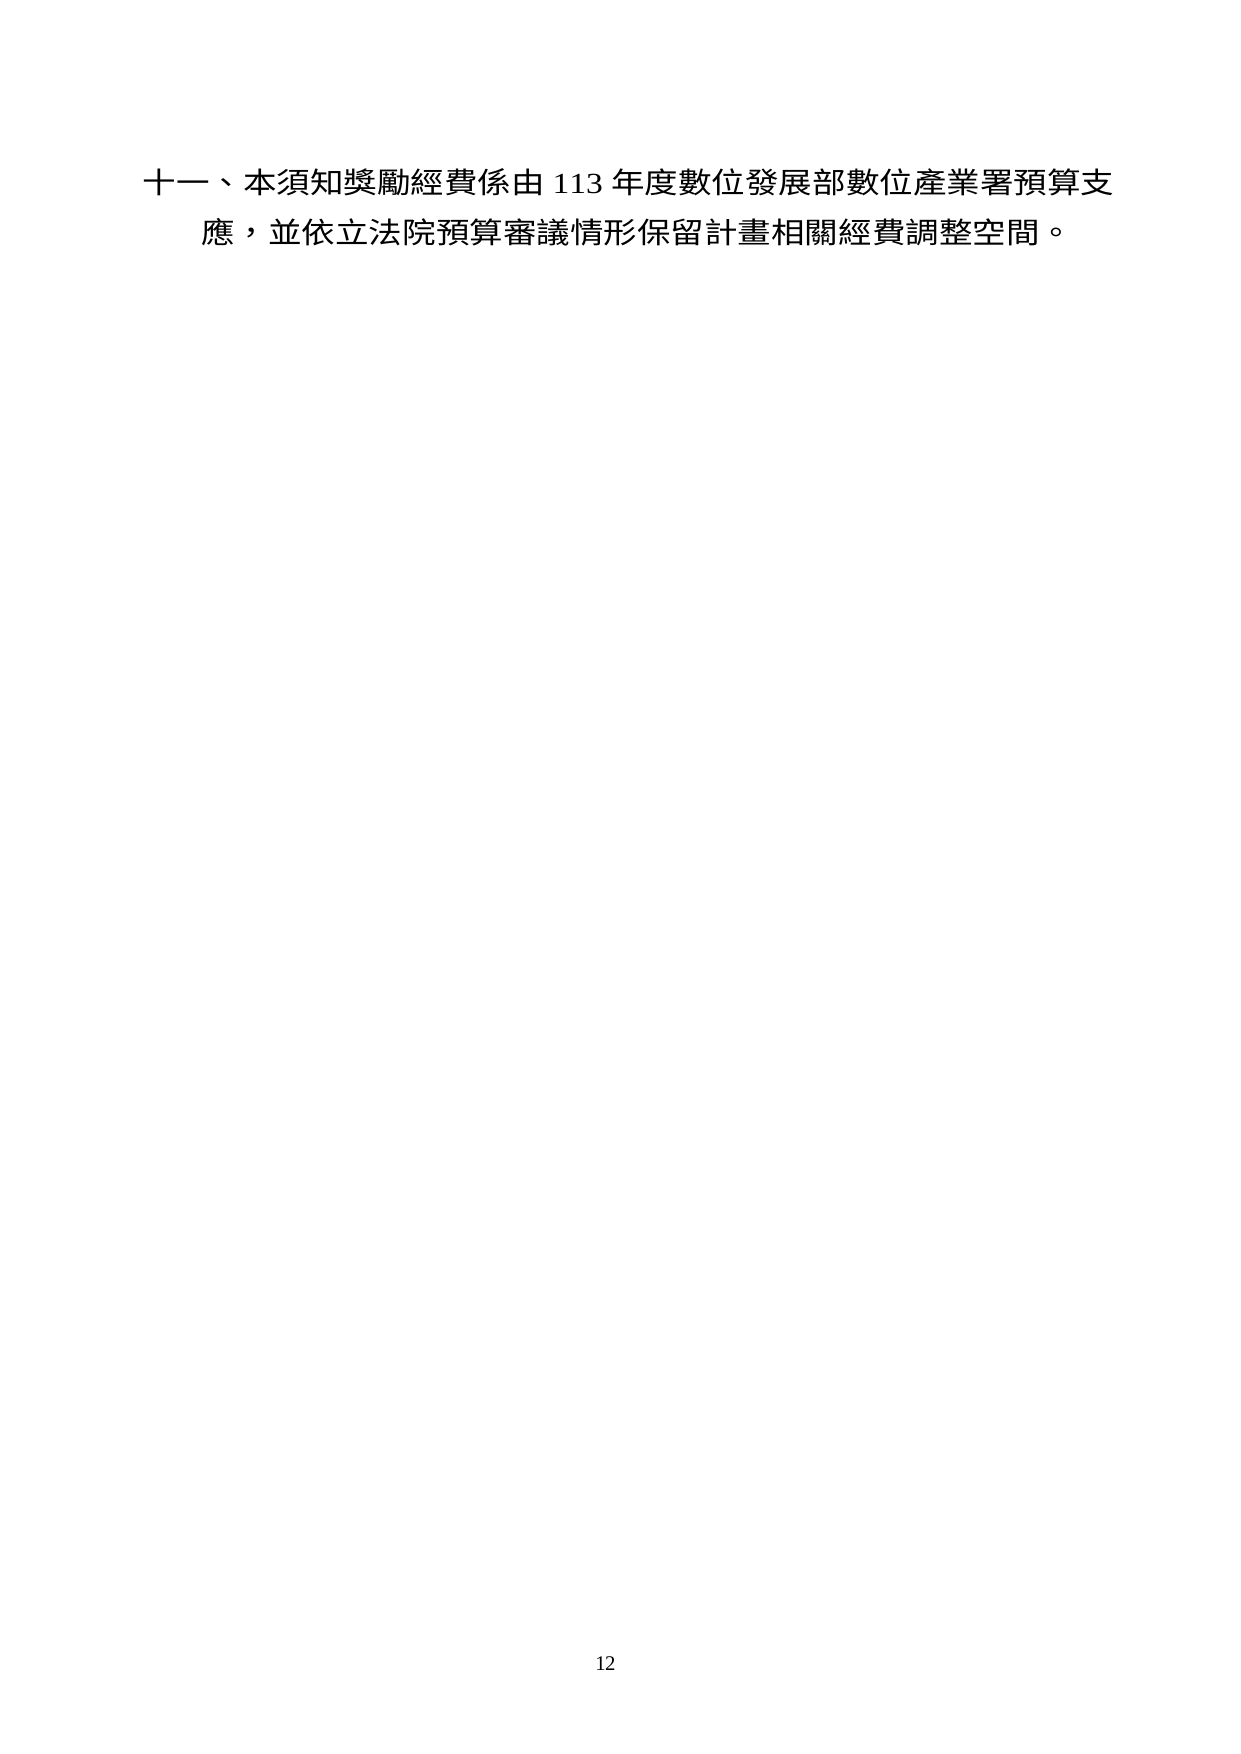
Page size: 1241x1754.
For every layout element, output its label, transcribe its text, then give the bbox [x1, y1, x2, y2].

text 十一、本須知獎勵經費係由 113 年度數位發展部數位產業署預算支應，並依立法院預算審議情形保留計畫相關經費調整空間。 [142, 153, 1140, 253]
